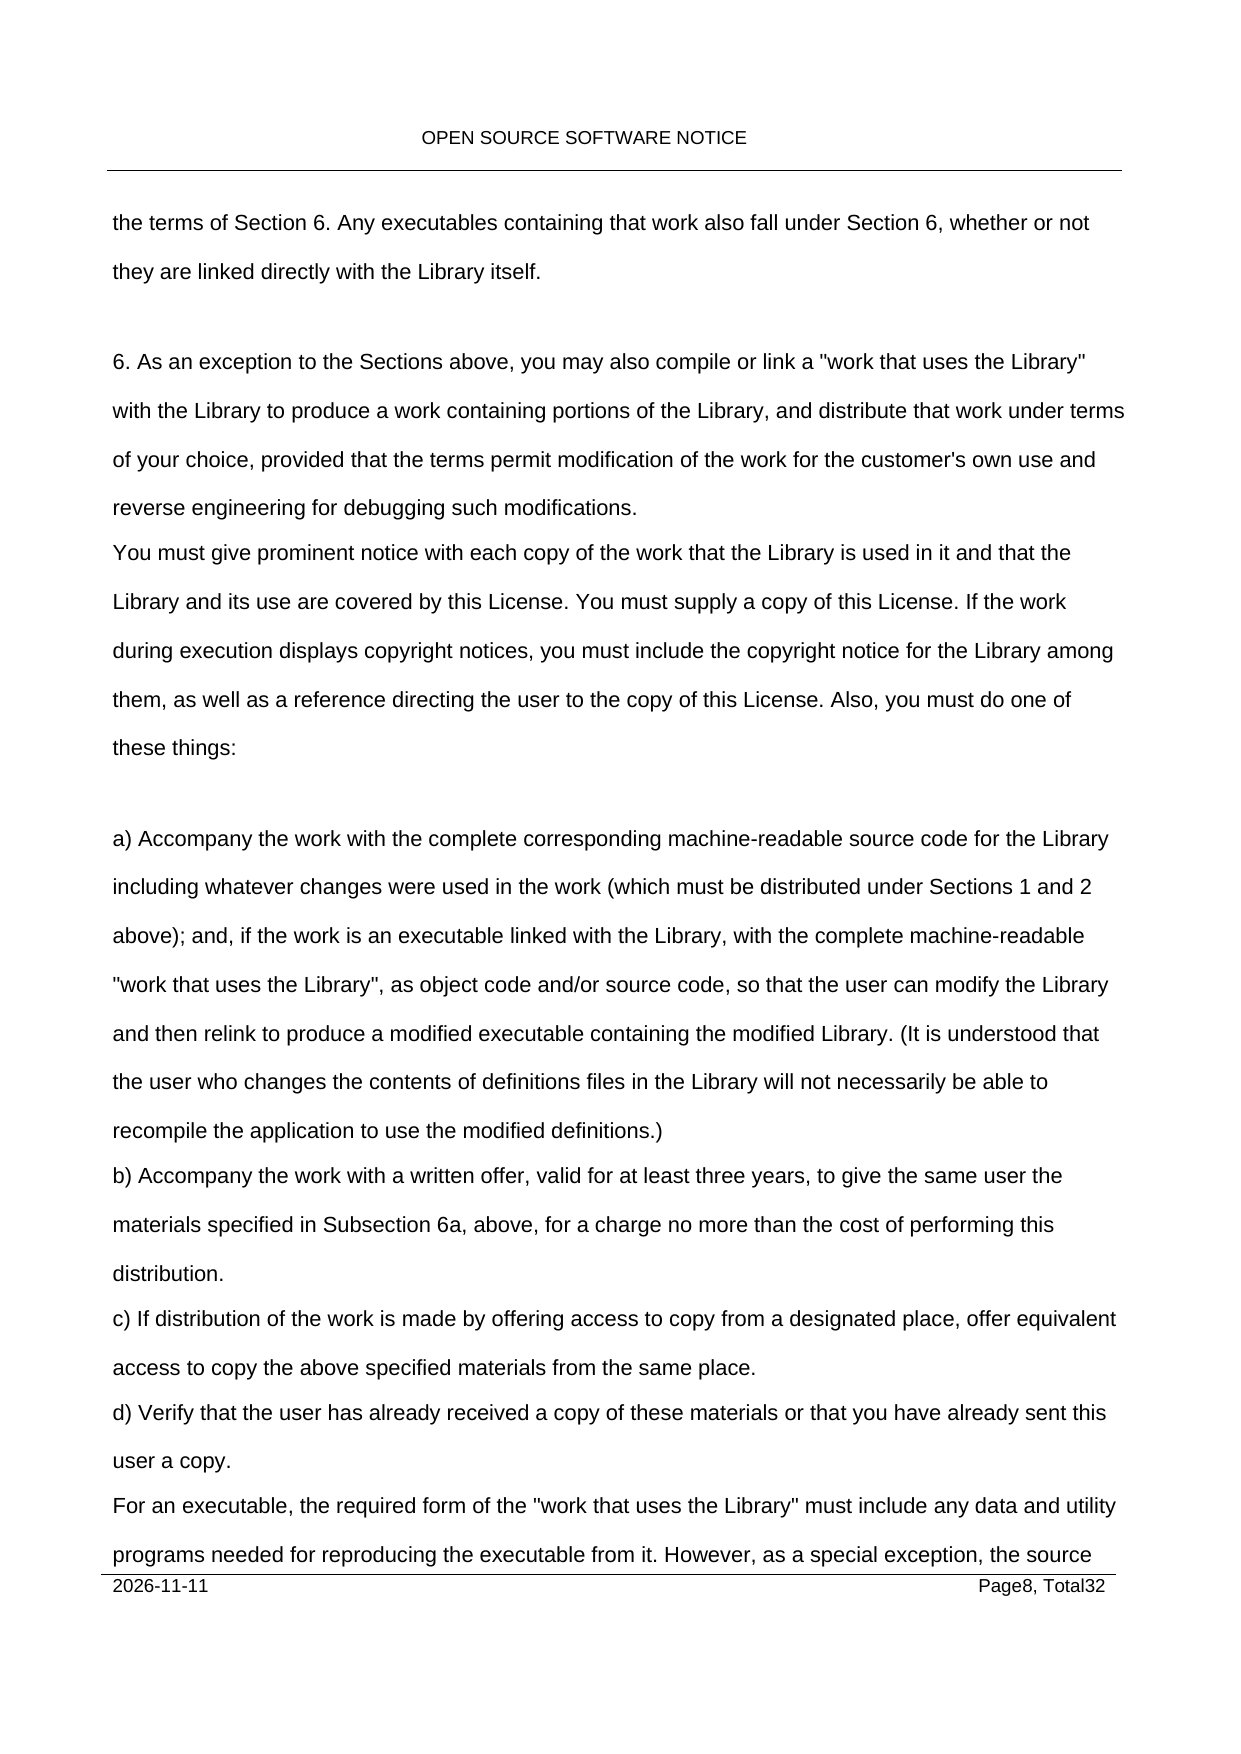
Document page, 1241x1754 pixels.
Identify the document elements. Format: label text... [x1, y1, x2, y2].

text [112, 1490, 1128, 1571]
text d) Verify that the user has already received a copy of these materials or that you have already sent this user a copy. [112, 1396, 1128, 1477]
text 6. As an exception to the Sections above, you may also compile or link a "work that uses the Library" with the Library to produce a work containing portions of the Library, and distribute that work under terms of your choice, provided that the terms permit modification of the work for the customer's own use and reverse engineering for debugging such modifications. [112, 345, 1128, 524]
text c) If distribution of the work is made by offering access to copy from a designated place, offer equivalent access to copy the above specified materials from the same place. [112, 1302, 1128, 1383]
text You must give prominent notice with each copy of the work that the Library is used in it and that the Library and its use are covered by this License. You must supply a copy of this License. If the work during execution displays copyright notices, you must include the copyright notice for the Library among them, as well as a reference directing the user to the copy of this License. Also, you must do one of these things: [112, 537, 1128, 764]
text b) Accompany the work with a written offer, valid for at least three years, to give the same user the materials specified in Subsection 6a, above, for a charge no more than the cost of performing this distribution. [112, 1159, 1128, 1289]
text a) Accompany the work with the complete corresponding machine-readable source code for the Library including whatever changes were used in the work (which must be distributed under Sections 1 and 2 above); and, if the work is an executable linked with the Library, with the complete machine-readable "work that uses the Library", as object code and/or source code, so that the user can modify the Library and then relink to produce a modified executable containing the modified Library. (It is understood that the user who changes the contents of definitions files in the Library will not necessarily be able to recompile the application to use the modified definitions.) [112, 822, 1128, 1147]
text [112, 206, 1128, 288]
